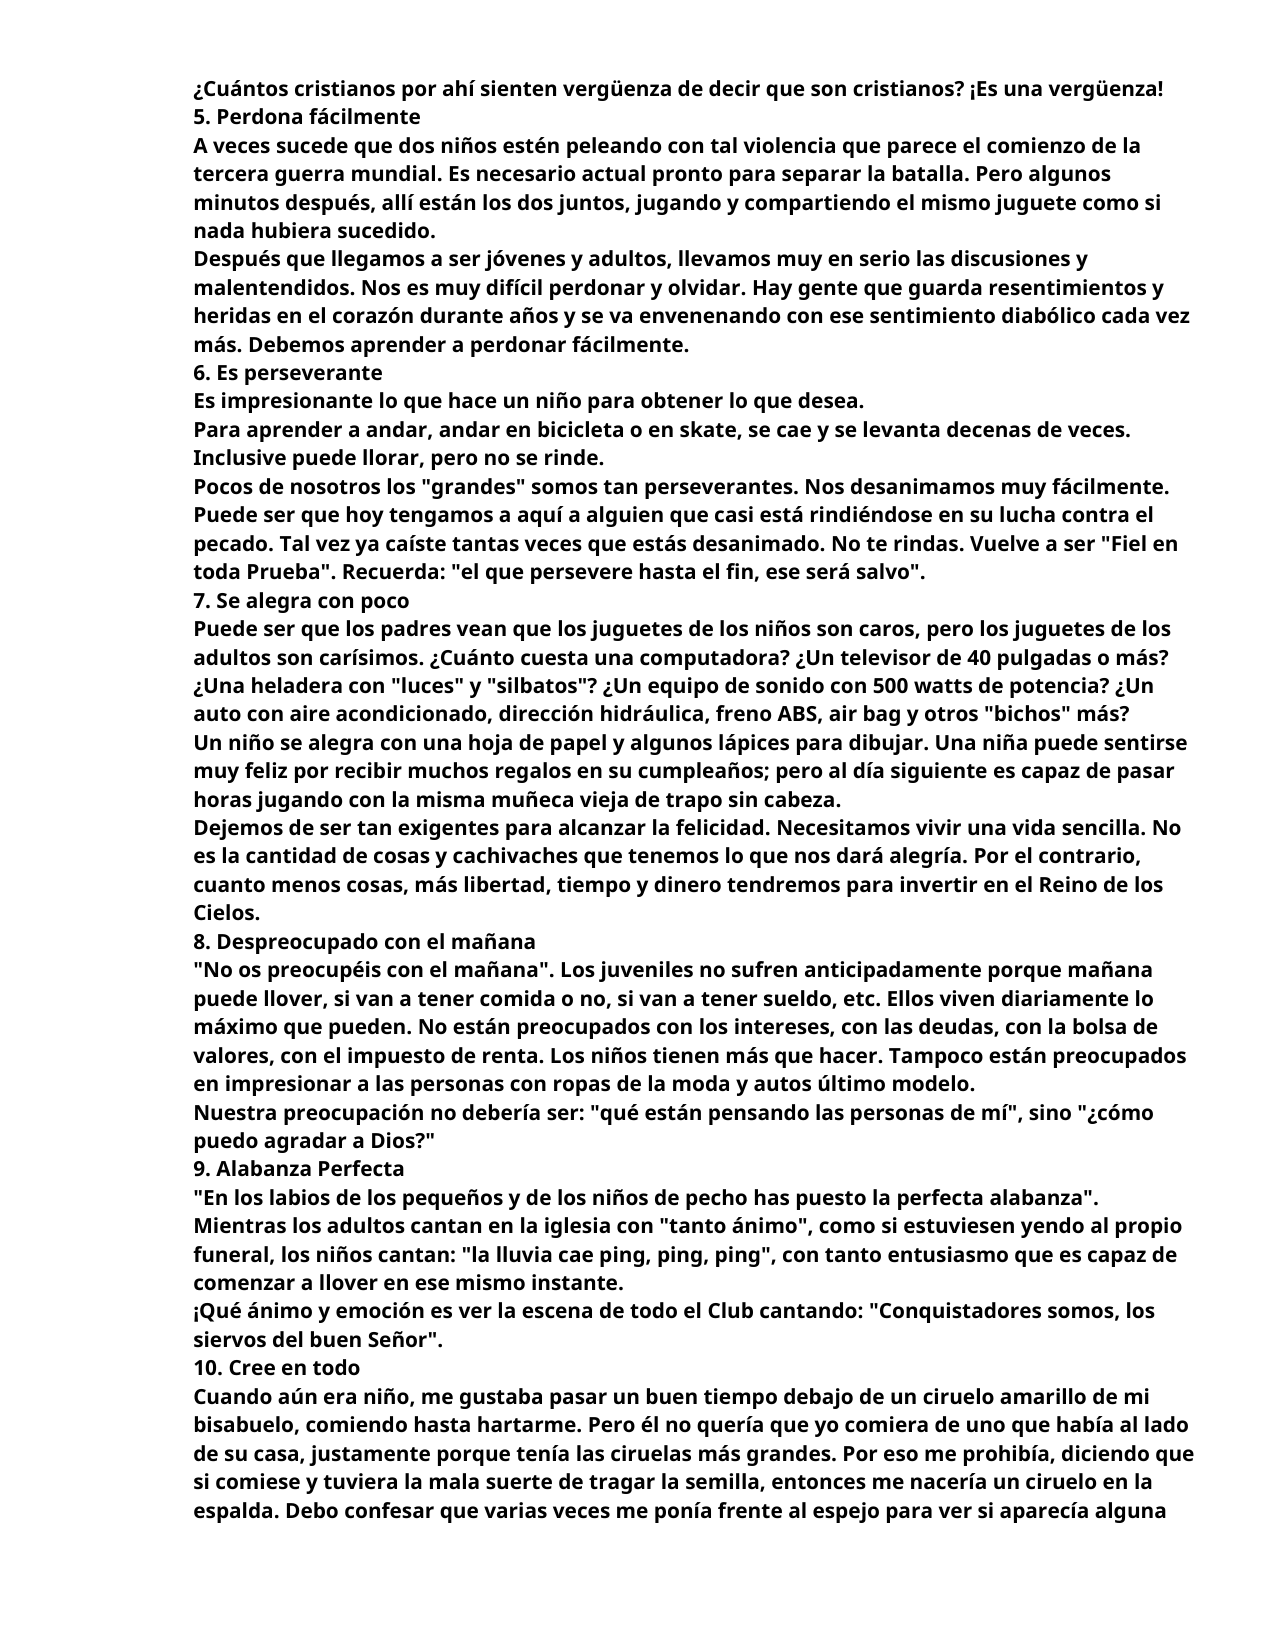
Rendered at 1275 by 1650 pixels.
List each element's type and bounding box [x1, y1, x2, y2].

text [193, 74, 1196, 1524]
